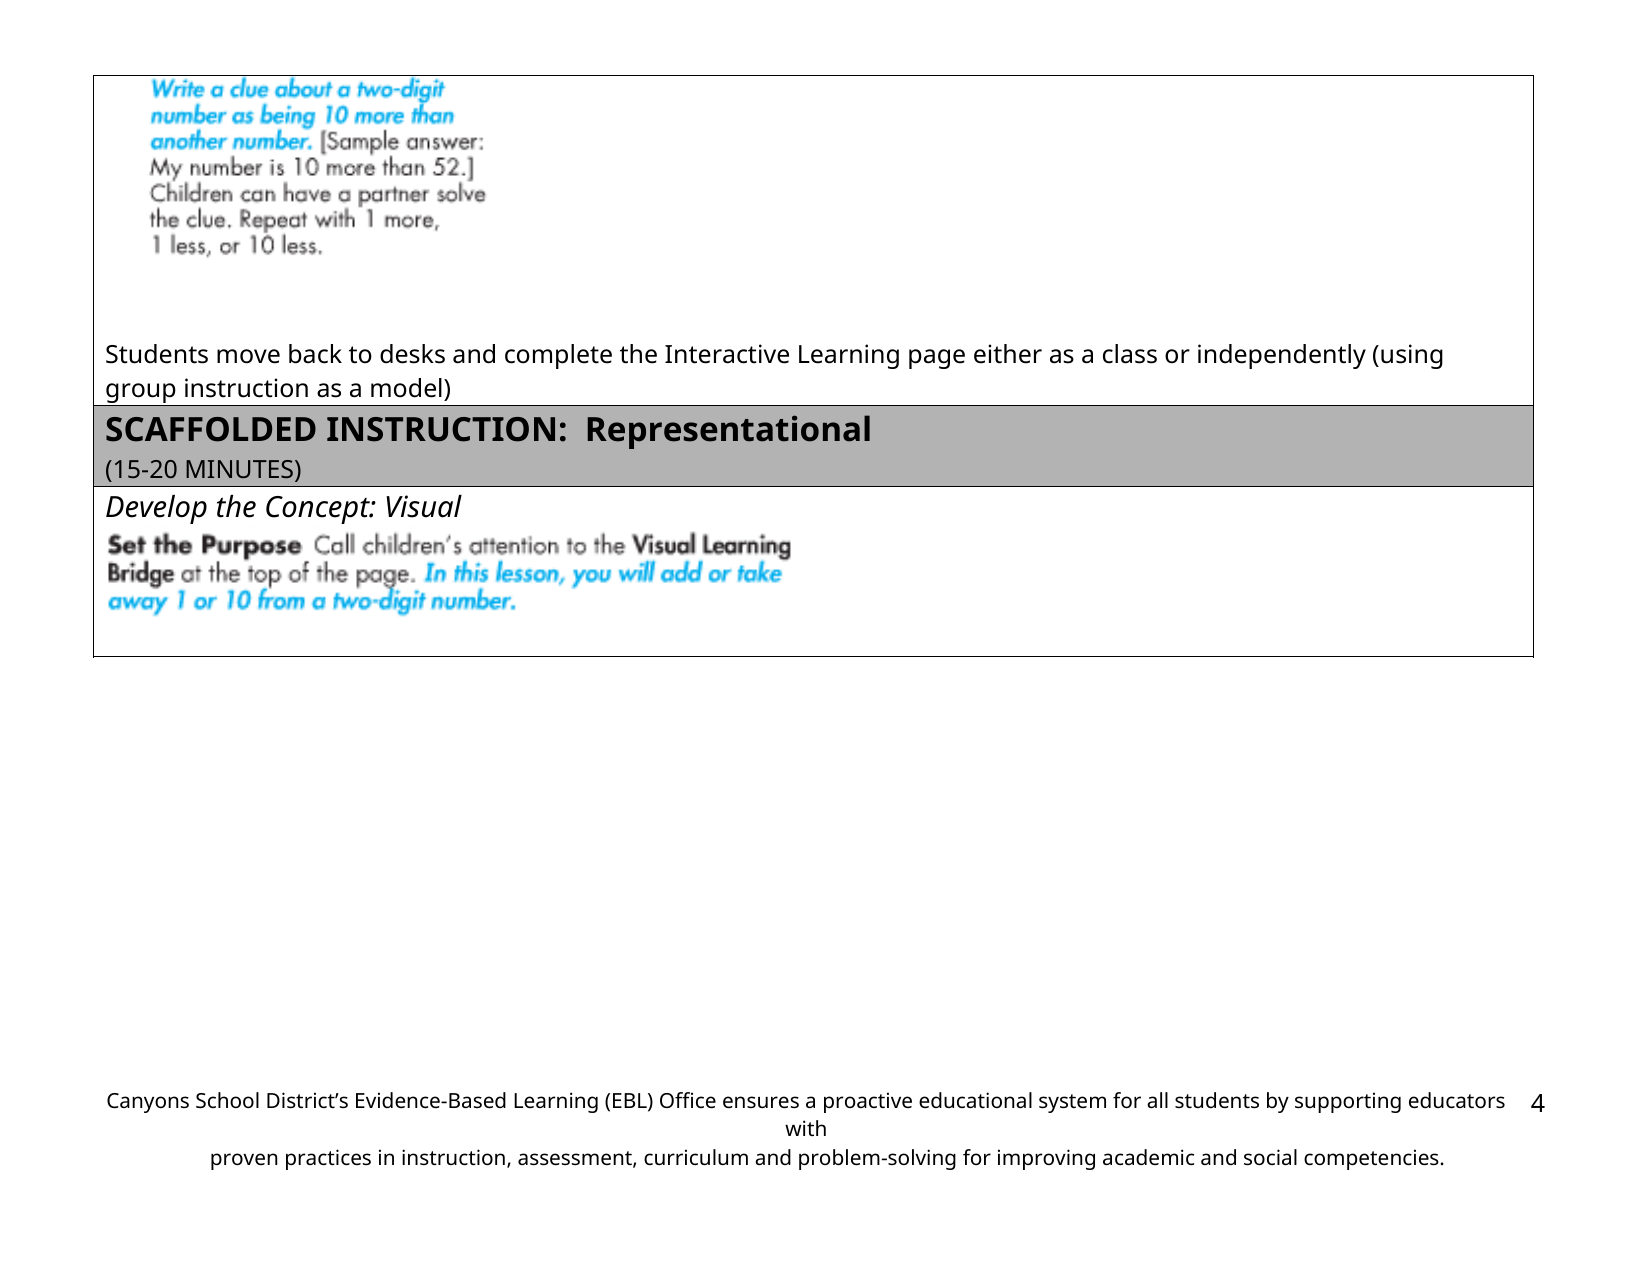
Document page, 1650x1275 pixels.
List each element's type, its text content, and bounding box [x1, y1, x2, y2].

table_cell SCAFFOLDED INSTRUCTION: Representational (15-20 MINUTES) [94, 406, 1533, 486]
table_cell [94, 76, 1533, 405]
picture [105, 526, 822, 623]
picture [142, 76, 499, 269]
table_cell Develop the Concept: Visual [94, 487, 1533, 656]
